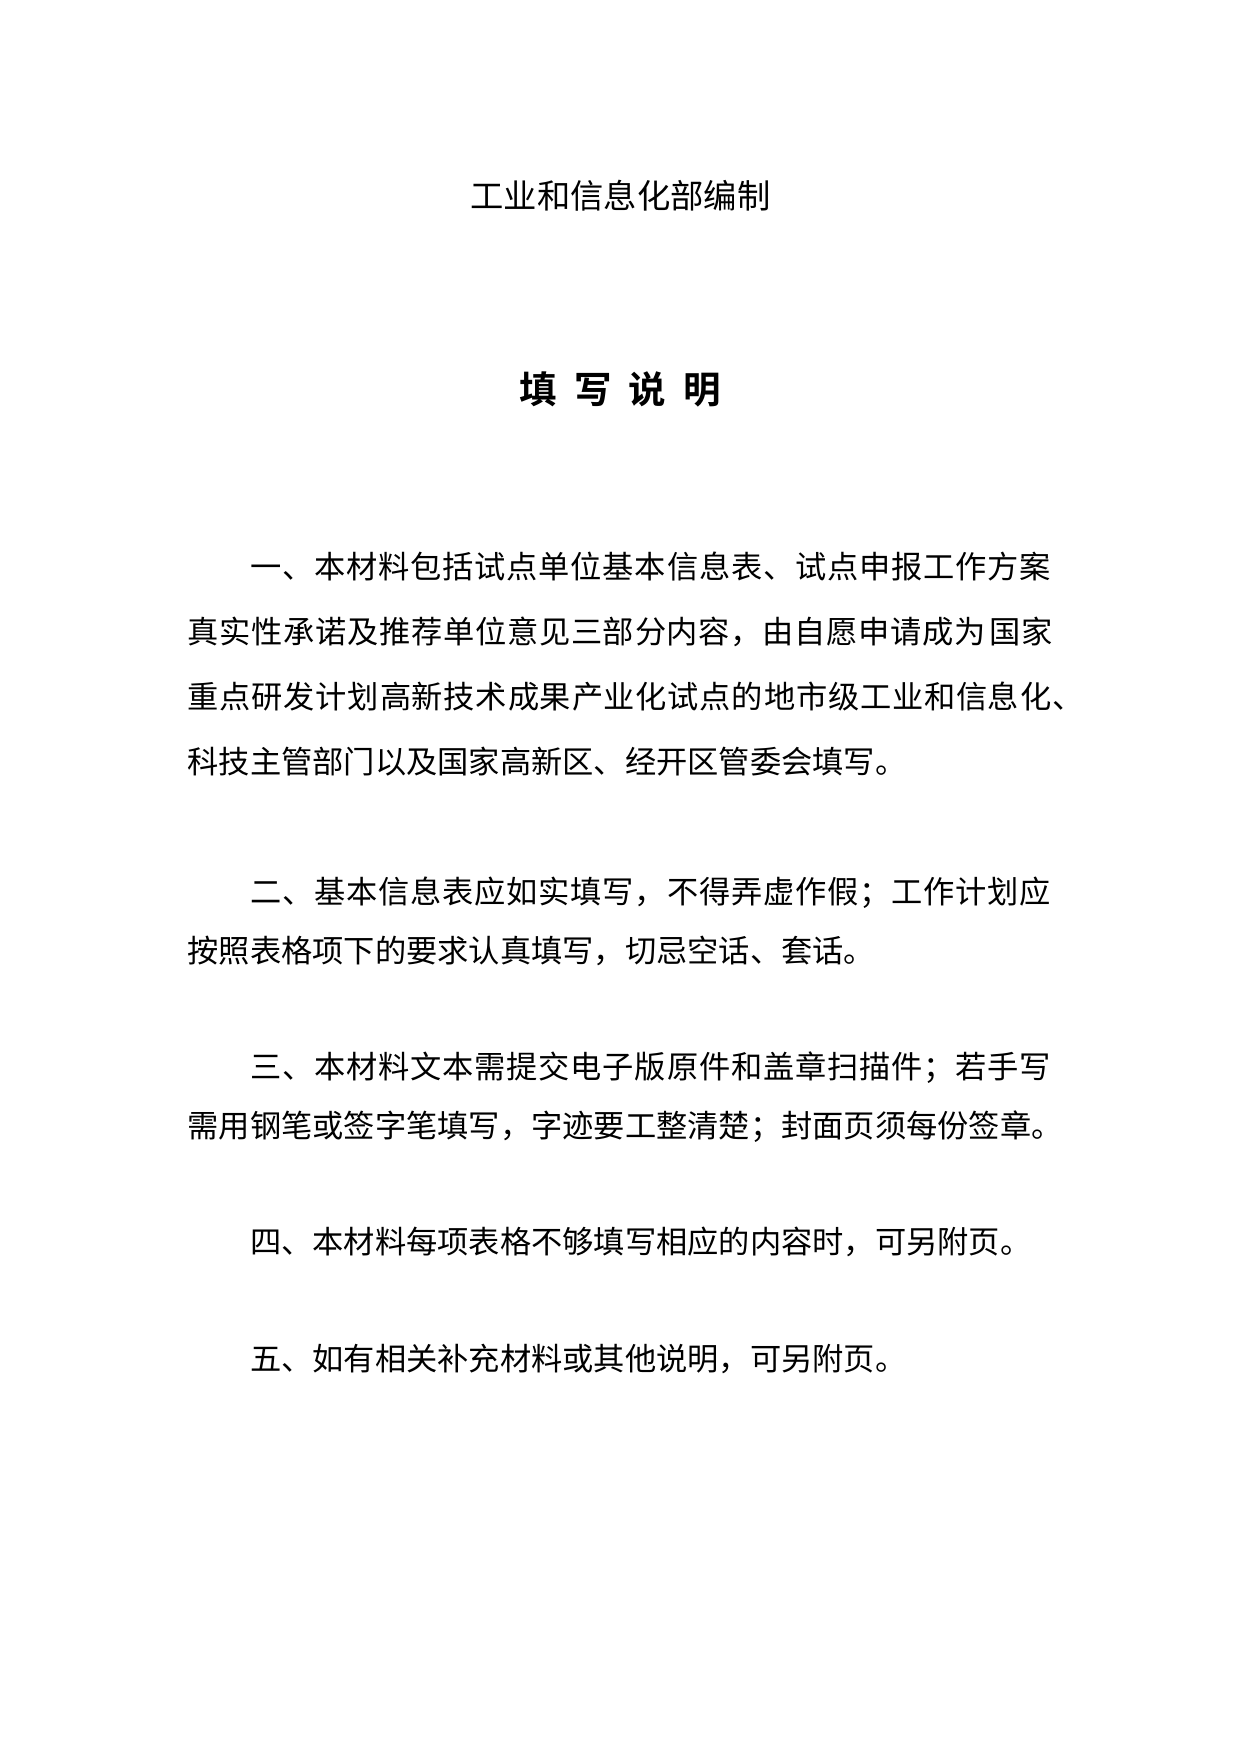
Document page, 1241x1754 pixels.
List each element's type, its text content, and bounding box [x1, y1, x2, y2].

text 四、本材料每项表格不够填写相应的内容时，可另附页。 [187, 1207, 1053, 1265]
text 一、本材料包括试点单位基本信息表、试点申报工作方案、真实性承诺及推荐单位意见三部分内容，由自愿申请成为国家重点研发计划高新技术成果产业化试点的地市级工业和信息化、科技主管部门以及国家高新区、经开区管委会填写。 [187, 532, 1053, 792]
text 填 写 说 明 [187, 355, 1053, 420]
text 工业和信息化部编制 [187, 162, 1053, 227]
text 二、基本信息表应如实填写，不得弄虚作假；工作计划应按照表格项下的要求认真填写，切忌空话、套话。 [187, 857, 1053, 974]
text 三、本材料文本需提交电子版原件和盖章扫描件；若手写需用钢笔或签字笔填写，字迹要工整清楚；封面页须每份签章。 [187, 1032, 1053, 1149]
text 五、如有相关补充材料或其他说明，可另附页。 [187, 1324, 1053, 1389]
